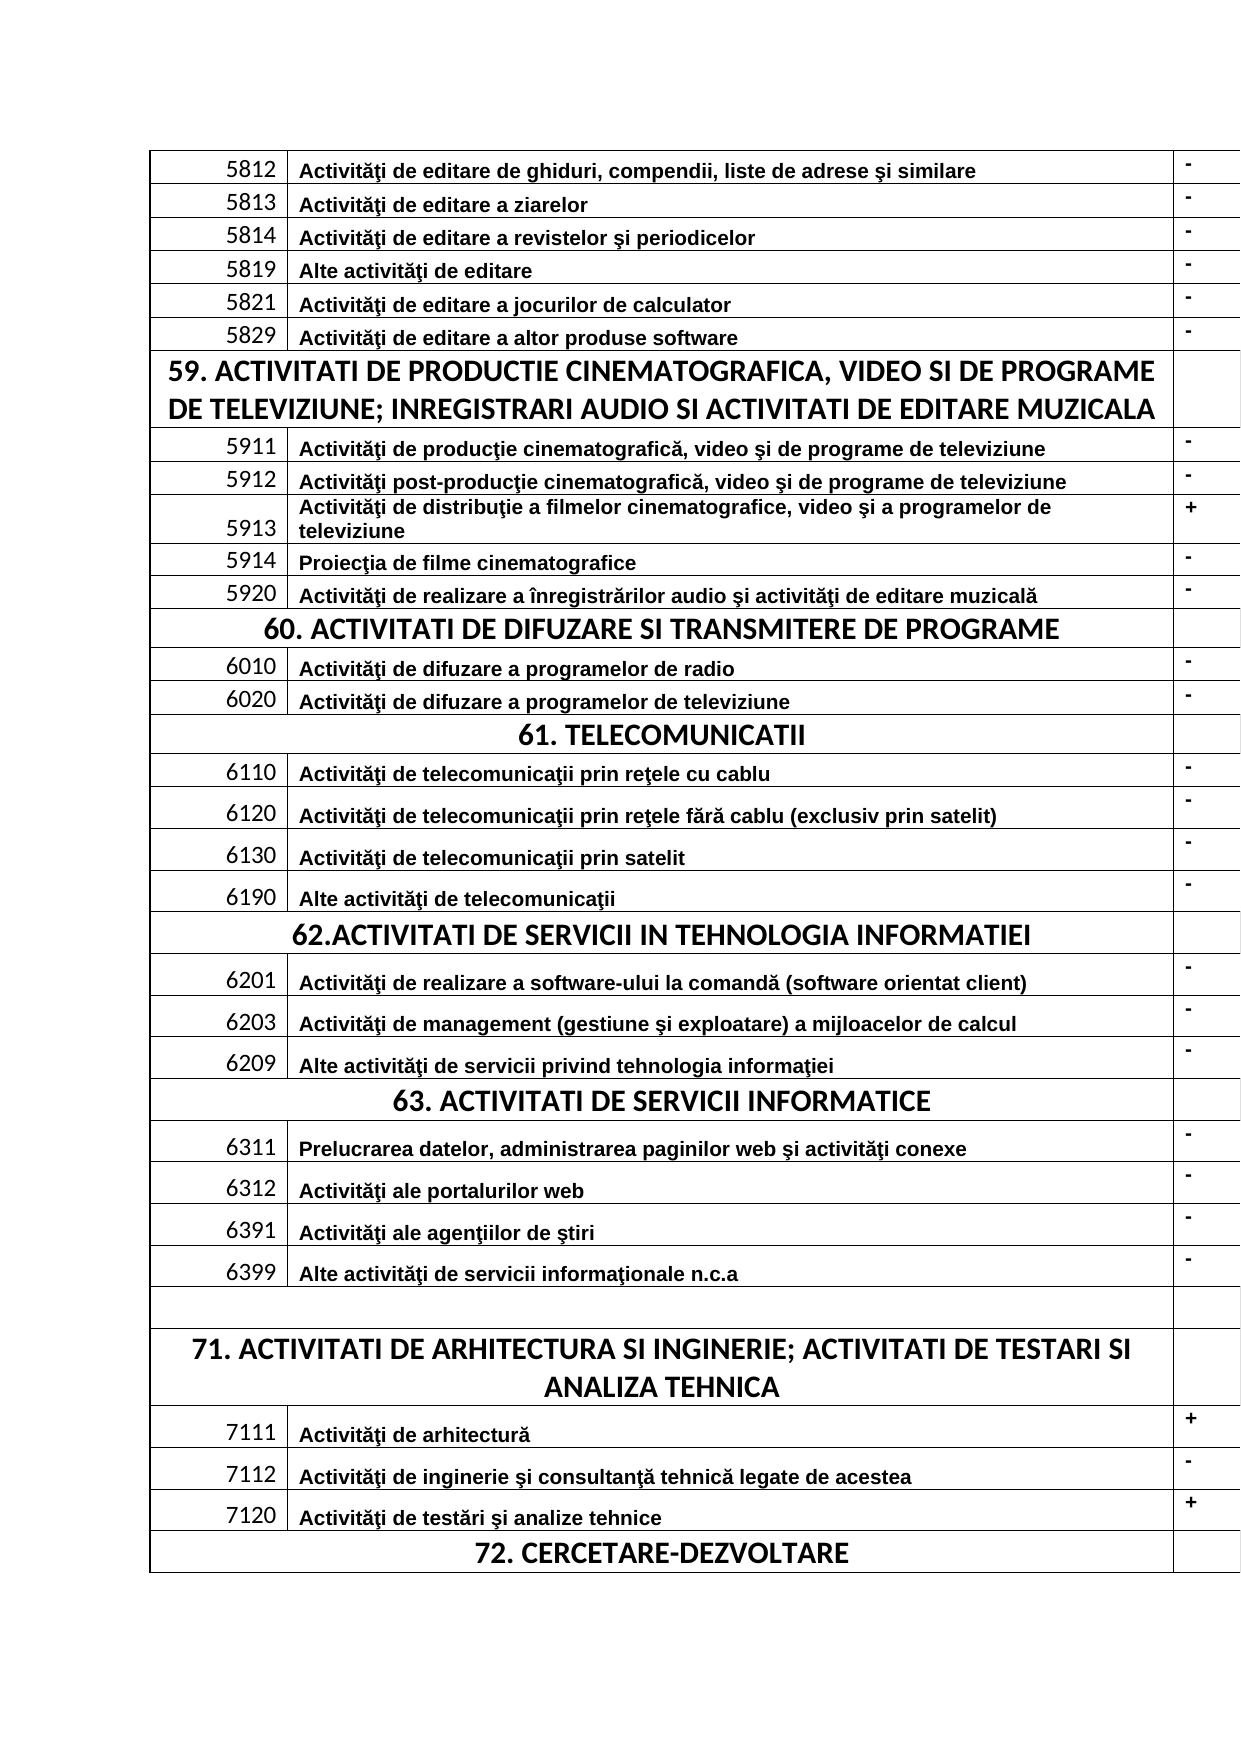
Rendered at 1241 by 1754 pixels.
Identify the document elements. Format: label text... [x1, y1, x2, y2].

table_cell 6209 [151, 1037, 287, 1078]
table_cell 60. ACTIVITATI DE DIFUZARE SI TRANSMITERE DE PROGRAME [151, 609, 1173, 647]
table_cell Activităţi ale agenţiilor de ştiri [288, 1204, 1173, 1244]
table_cell 6311 [151, 1121, 287, 1161]
table_cell - [1174, 871, 1240, 911]
table_cell [1174, 351, 1240, 427]
table_cell Activităţi ale portalurilor web [288, 1162, 1173, 1203]
table_cell Activităţi de telecomunicaţii prin reţele cu cablu [288, 754, 1173, 786]
table_cell 6190 [151, 871, 287, 911]
table_cell - [1174, 829, 1240, 869]
table_cell 5812 [151, 151, 287, 183]
table_cell Activităţi de testări şi analize tehnice [288, 1490, 1173, 1530]
table_cell 6203 [151, 996, 287, 1036]
table_cell - [1174, 648, 1240, 680]
table_cell Activităţi de realizare a înregistrărilor audio şi activităţi de editare muzicală [288, 576, 1173, 608]
table_cell - [1174, 1121, 1240, 1161]
table_cell - [1174, 1037, 1240, 1078]
table_cell 59. ACTIVITATI DE PRODUCTIE CINEMATOGRAFICA, VIDEO SI DE PROGRAME DE TELEVIZIUNE; INREGISTRARI AUDIO SI ACTIVITATI DE EDITARE MUZICALA [151, 351, 1173, 427]
table_cell - [1174, 218, 1240, 250]
table_cell + [1174, 1406, 1240, 1447]
table_cell Alte activităţi de telecomunicaţii [288, 871, 1173, 911]
table_cell 6130 [151, 829, 287, 869]
table_cell Proiecţia de filme cinematografice [288, 544, 1173, 574]
table_cell - [1174, 284, 1240, 317]
table_cell 5914 [151, 544, 287, 574]
table_cell [151, 1287, 1173, 1328]
table_cell Activităţi de management (gestiune şi exploatare) a mijloacelor de calcul [288, 996, 1173, 1036]
table_cell Activităţi post-producţie cinematografică, video şi de programe de televiziune [288, 462, 1173, 494]
table_cell 62.ACTIVITATI DE SERVICII IN TEHNOLOGIA INFORMATIEI [151, 912, 1173, 953]
table_cell - [1174, 1448, 1240, 1488]
table_cell - [1174, 954, 1240, 994]
table_cell Activităţi de difuzare a programelor de radio [288, 648, 1173, 680]
table_cell 5814 [151, 218, 287, 250]
table_cell Activităţi de telecomunicaţii prin reţele fără cablu (exclusiv prin satelit) [288, 787, 1173, 828]
table_cell 6010 [151, 648, 287, 680]
table_cell 5819 [151, 251, 287, 283]
table_cell Activităţi de difuzare a programelor de televiziune [288, 681, 1173, 714]
table_cell 6312 [151, 1162, 287, 1203]
table_cell 5911 [151, 428, 287, 461]
table_cell 71. ACTIVITATI DE ARHITECTURA SI INGINERIE; ACTIVITATI DE TESTARI SI ANALIZA TEHNICA [151, 1329, 1173, 1405]
table_cell Activităţi de editare de ghiduri, compendii, liste de adrese şi similare [288, 151, 1173, 183]
table_cell 6201 [151, 954, 287, 994]
table_cell [1174, 1079, 1240, 1119]
table_cell - [1174, 754, 1240, 786]
table_cell - [1174, 787, 1240, 828]
table_cell [1174, 715, 1240, 753]
table_cell Activităţi de arhitectură [288, 1406, 1173, 1447]
table_cell 7120 [151, 1490, 287, 1530]
table_cell - [1174, 462, 1240, 494]
table_cell [1174, 1287, 1240, 1328]
table_cell Activităţi de editare a altor produse software [288, 318, 1173, 350]
table_cell - [1174, 151, 1240, 183]
table_cell + [1174, 1490, 1240, 1530]
table_cell Activităţi de editare a jocurilor de calculator [288, 284, 1173, 317]
table_cell - [1174, 1162, 1240, 1203]
table_cell - [1174, 318, 1240, 350]
table_cell 7112 [151, 1448, 287, 1488]
table_cell Alte activităţi de editare [288, 251, 1173, 283]
table_cell 7111 [151, 1406, 287, 1447]
table_cell 5821 [151, 284, 287, 317]
table_cell 5813 [151, 184, 287, 217]
table_cell 5829 [151, 318, 287, 350]
table_cell - [1174, 184, 1240, 217]
table_cell 6120 [151, 787, 287, 828]
table_cell - [1174, 1204, 1240, 1244]
table_cell - [1174, 428, 1240, 461]
table_cell 5913 [151, 495, 287, 543]
table_cell Activităţi de inginerie şi consultanţă tehnică legate de acestea [288, 1448, 1173, 1488]
table_cell 6399 [151, 1246, 287, 1286]
table_cell 6110 [151, 754, 287, 786]
table_cell Activităţi de telecomunicaţii prin satelit [288, 829, 1173, 869]
table_cell - [1174, 1246, 1240, 1286]
table_cell - [1174, 576, 1240, 608]
table_cell Activităţi de editare a ziarelor [288, 184, 1173, 217]
table_cell Alte activităţi de servicii privind tehnologia informaţiei [288, 1037, 1173, 1078]
table_cell 6391 [151, 1204, 287, 1244]
table_cell 72. CERCETARE-DEZVOLTARE [151, 1531, 1173, 1572]
table_cell - [1174, 251, 1240, 283]
table_cell 63. ACTIVITATI DE SERVICII INFORMATICE [151, 1079, 1173, 1119]
table_cell [1174, 912, 1240, 953]
table_cell [1174, 1329, 1240, 1405]
table_cell Activităţi de producţie cinematografică, video şi de programe de televiziune [288, 428, 1173, 461]
table_cell 6020 [151, 681, 287, 714]
table_cell - [1174, 544, 1240, 574]
table_cell - [1174, 681, 1240, 714]
table_cell Activităţi de realizare a software-ului la comandă (software orientat client) [288, 954, 1173, 994]
table_cell + [1174, 495, 1240, 543]
table_cell - [1174, 996, 1240, 1036]
table_cell Prelucrarea datelor, administrarea paginilor web şi activităţi conexe [288, 1121, 1173, 1161]
table_cell Activităţi de distribuţie a filmelor cinematografice, video şi a programelor de televiziune [288, 495, 1173, 543]
table_cell 5920 [151, 576, 287, 608]
table_cell [1174, 1531, 1240, 1572]
table_cell [1174, 609, 1240, 647]
table_cell Alte activităţi de servicii informaţionale n.c.a [288, 1246, 1173, 1286]
table_cell Activităţi de editare a revistelor şi periodicelor [288, 218, 1173, 250]
table_cell 5912 [151, 462, 287, 494]
table_cell 61. TELECOMUNICATII [151, 715, 1173, 753]
